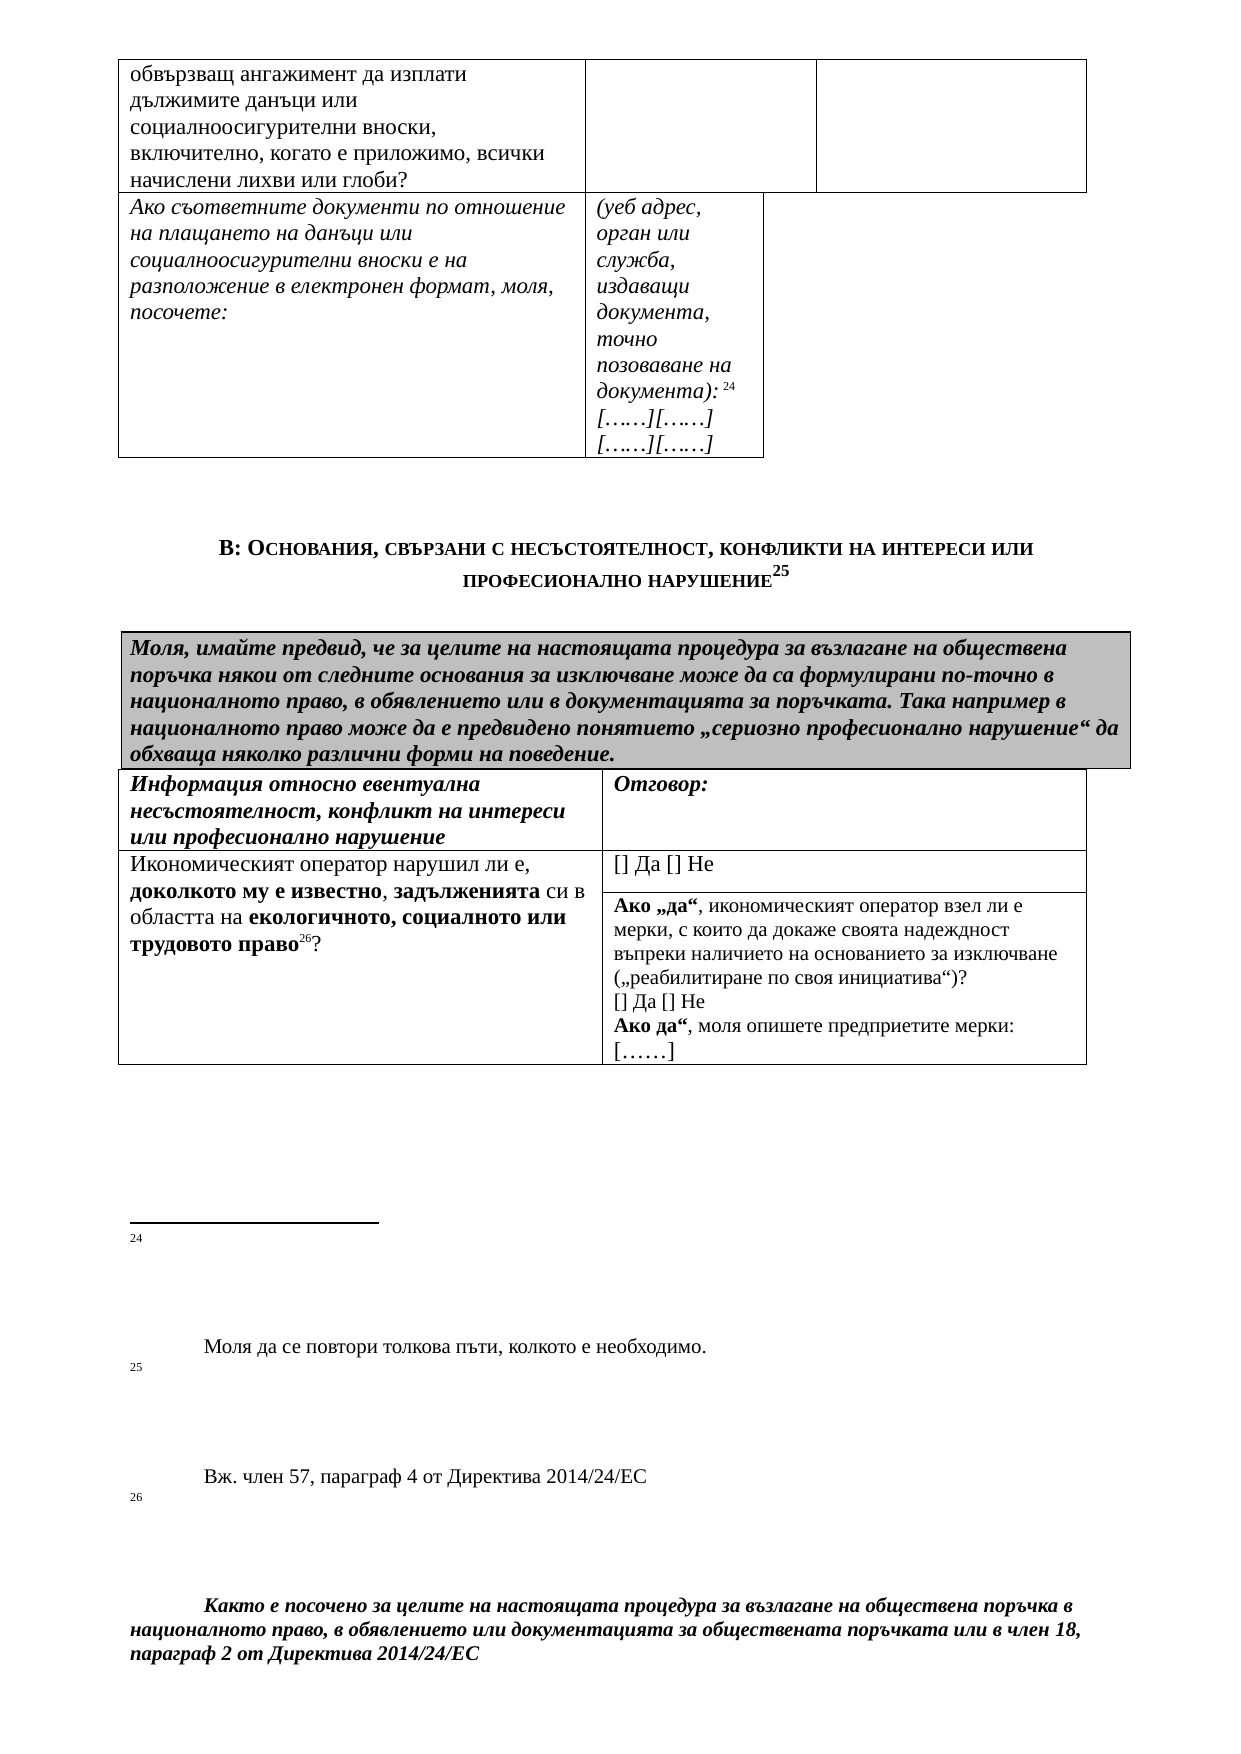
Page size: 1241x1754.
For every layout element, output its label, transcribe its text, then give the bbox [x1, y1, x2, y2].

text Моля, имайте предвид, че за целите на настоящата процедура за възлагане на обществена поръчка някои от следните основания за изключване може да са формулирани по-точно в националното право, в обявлението или в документацията за поръчката. Така например в националното право може да е предвидено понятието „сериозно професионално нарушение“ да обхваща няколко различни форми на поведение. [122, 633, 1130, 768]
table_header Отговор: [603, 770, 1086, 849]
table_cell Икономическият оператор нарушил ли е, доколкото му е известно, задълженията си в областта на екологичното, социалното или трудовото право? [119, 851, 602, 1063]
table_cell (уеб адрес, орган или служба, издаващи документа, точно позоваване на документа): [……][……][……][……] [586, 193, 763, 457]
table_cell Ако съответните документи по отношение на плащането на данъци или социалноосигурителни вноски е на разположение в електронен формат, моля, посочете: [119, 193, 585, 457]
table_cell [817, 60, 1086, 192]
title В: Основания, свързани с несъстоятелност, конфликти на интереси или професионално нарушение [130, 534, 1122, 594]
table_cell Ако „да“, икономическият оператор взел ли е мерки, с които да докаже своята надеждност въпреки наличието на основанието за изключване („реабилитиране по своя инициатива“)? [] Да [] Не Ако да“, моля опишете предприетите мерки: [……] [603, 893, 1086, 1063]
table_cell [] Да [] Не [603, 851, 1086, 892]
table_header Информация относно евентуална несъстоятелност, конфликт на интереси или професионално нарушение [119, 770, 602, 849]
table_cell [586, 60, 816, 192]
